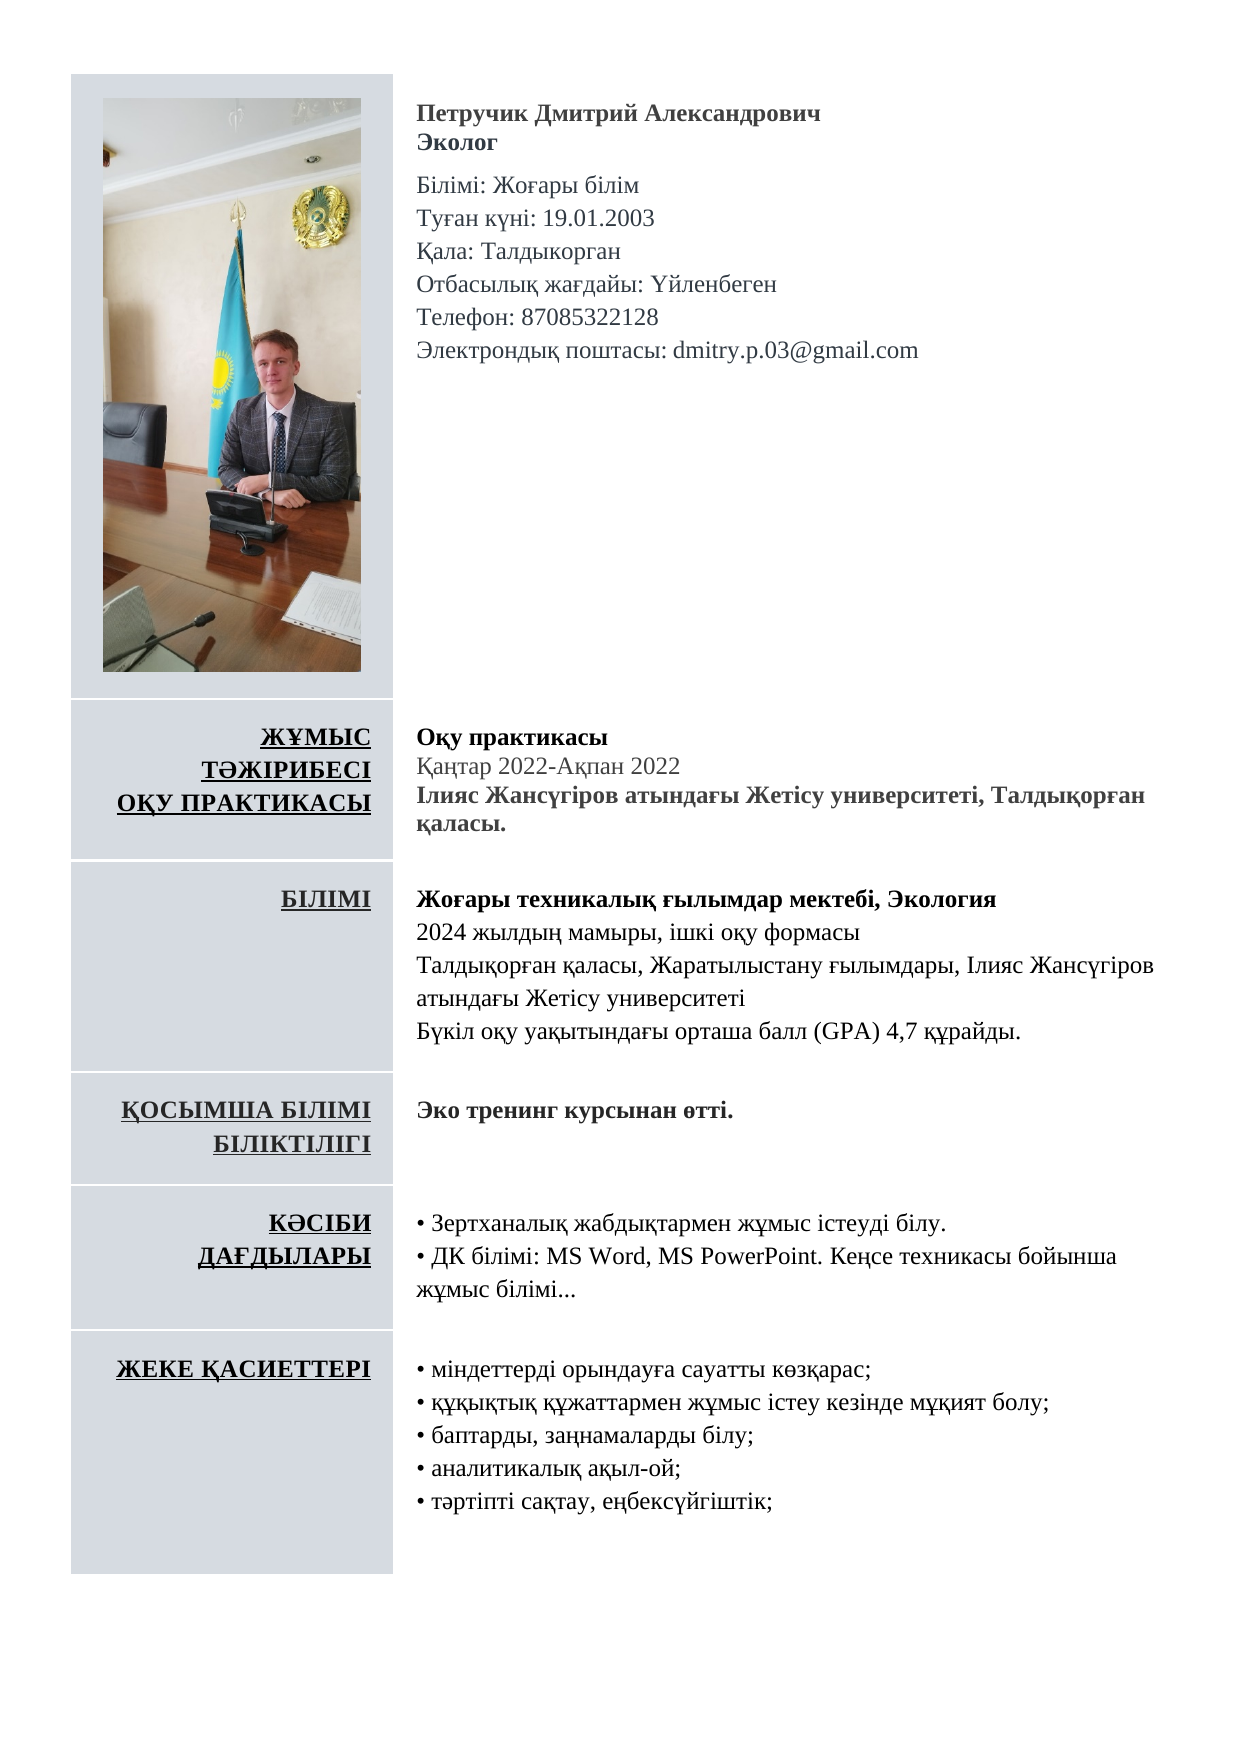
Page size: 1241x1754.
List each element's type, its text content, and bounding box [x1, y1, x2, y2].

table_cell Эко тренинг курсынан өтті. [395, 1073, 1194, 1184]
picture [103, 98, 361, 672]
table_header [71, 74, 393, 698]
table_cell Жоғары техникалық ғылымдар мектебі, Экология 2024 жылдың мамыры, ішкі оқу формасы Талдықорған қаласы, Жаратылыстану ғылымдары, Ілияс Жансүгіров атындағы Жетісу университеті Бүкіл оқу уақытындағы орташа балл (GPA) 4,7 құрайды. [395, 862, 1194, 1071]
table_header Петручик Дмитрий Александрович Эколог Білімі: Жоғары білім Туған күні: 19.01.2003 Қала: Талдыкорган Отбасылық жағдайы: Үйленбеген Телефон: 87085322128 Электрондық поштасы: dmitry.p.03@gmail.com [395, 76, 1194, 698]
table_cell • міндеттерді орындауға сауатты көзқарас; • құқықтық құжаттармен жұмыс істеу кезінде мұқият болу; • баптарды, заңнамаларды білу; • аналитикалық ақыл-ой; • тәртіпті сақтау, еңбексүйгіштік; [395, 1331, 1194, 1574]
table_cell КӘСІБИ ДАҒДЫЛАРЫ [71, 1186, 393, 1329]
table_cell ЖЕКЕ ҚАСИЕТТЕРІ [71, 1331, 393, 1574]
table_cell • Зертханалық жабдықтармен жұмыс істеуді білу. • ДК білімі: MS Word, MS PowerPoint. Кеңсе техникасы бойынша жұмыс білімі... [395, 1186, 1194, 1329]
table_cell ҚОСЫМША БІЛІМІ БІЛІКТІЛІГІ [71, 1073, 393, 1184]
table_cell Оқу практикасы Қаңтар 2022-Ақпан 2022 Ілияс Жансүгіров атындағы Жетісу университеті, Талдықорған қаласы. [395, 700, 1194, 859]
table_cell ЖҰМЫС ТӘЖІРИБЕСІ ОҚУ ПРАКТИКАСЫ [71, 700, 393, 859]
table_cell БІЛІМІ [71, 862, 393, 1071]
